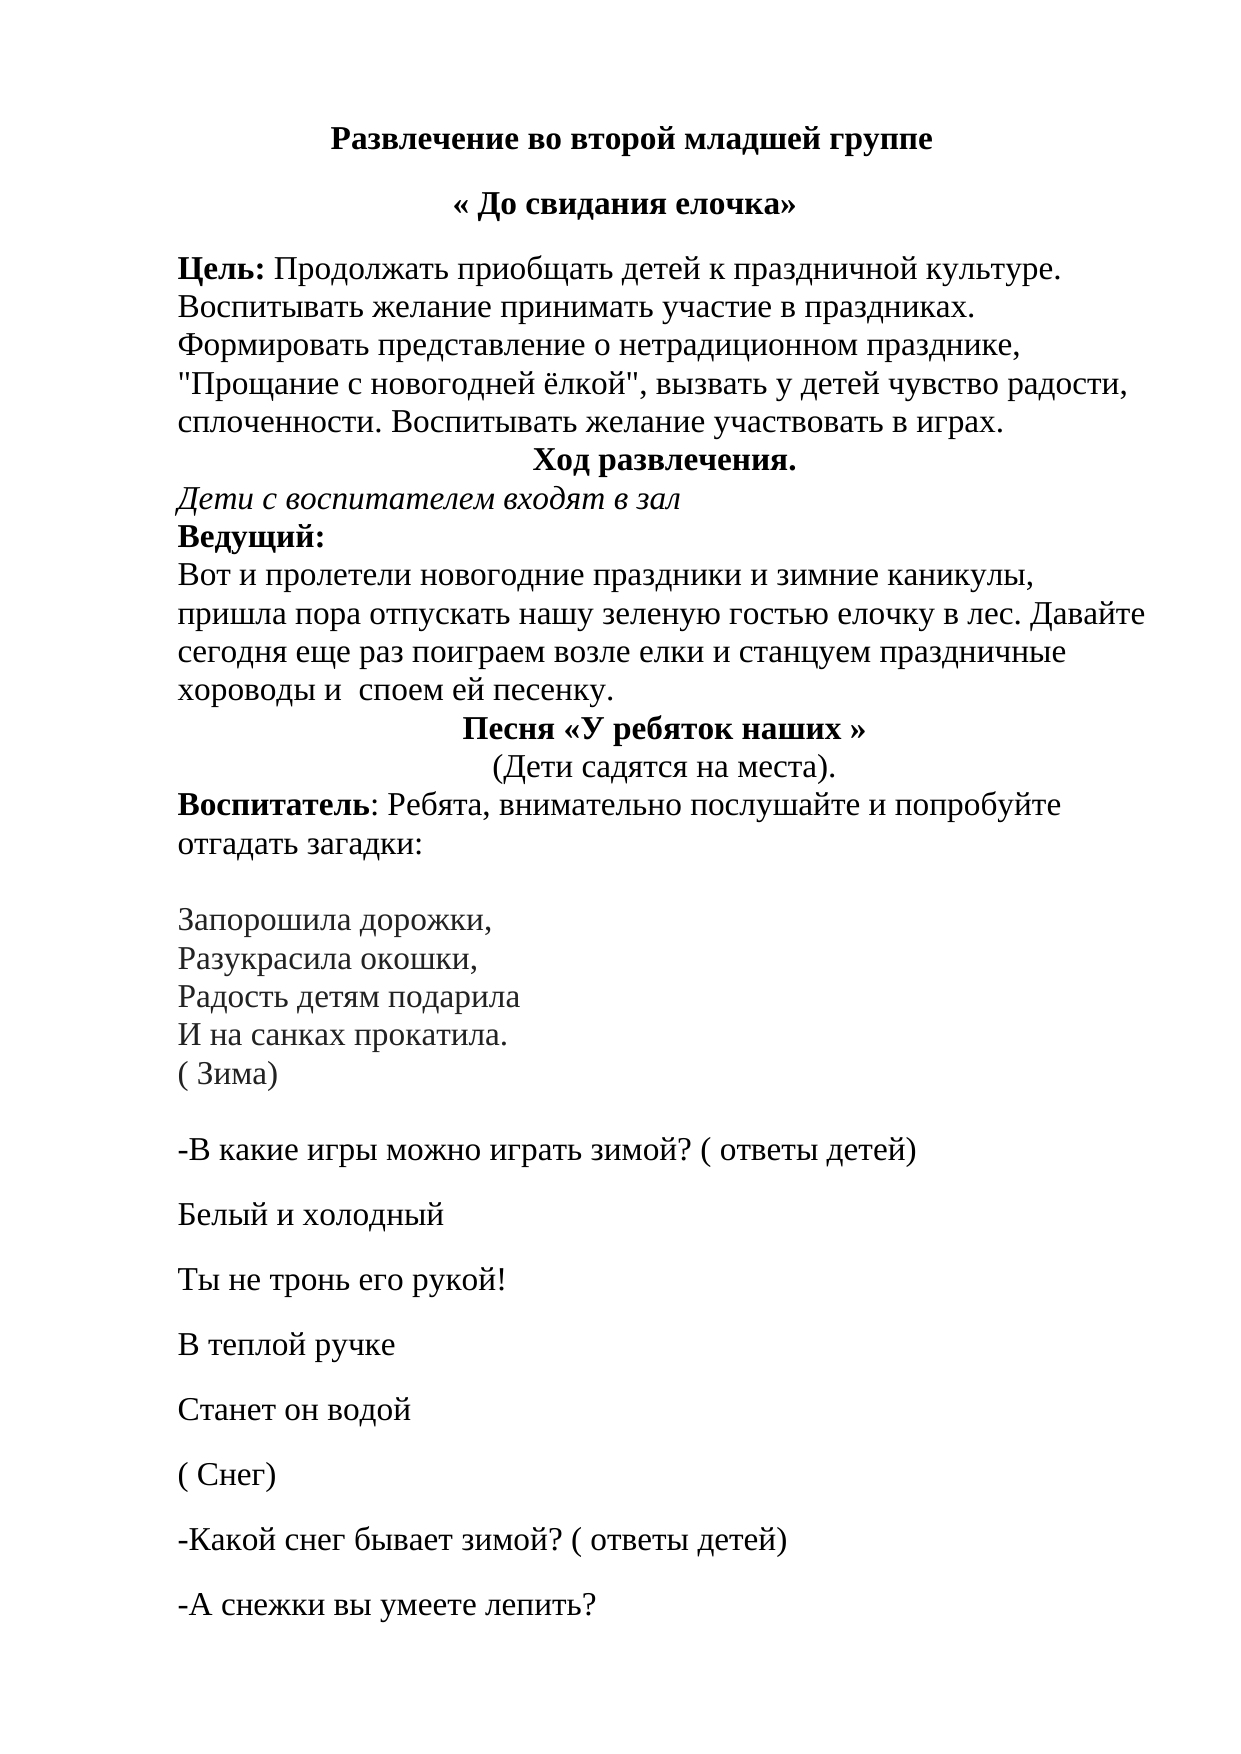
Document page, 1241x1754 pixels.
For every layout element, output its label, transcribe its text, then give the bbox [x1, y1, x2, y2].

text (Дети садятся на места). [177, 746, 1152, 784]
text -А снежки вы умеете лепить? [177, 1584, 1152, 1622]
text Ты не тронь его рукой! [177, 1259, 1152, 1298]
text Развлечение во второй младшей группе [177, 118, 1152, 156]
text Белый и холодный [177, 1194, 1152, 1233]
text Воспитатель: Ребята, внимательно послушайте и попробуйте отгадать загадки: [177, 784, 1152, 861]
text Ведущий: [177, 516, 1152, 554]
text В теплой ручке [177, 1324, 1152, 1363]
text Вот и пролетели новогодние праздники и зимние каникулы, пришла пора отпускать нашу зеленую гостью елочку в лес. Давайте сегодня еще раз поиграем возле елки и станцуем праздничные хороводы и споем ей песенку. [177, 554, 1152, 708]
text « До свидания елочка» [177, 183, 1152, 221]
text Песня «У ребяток наших » [177, 708, 1152, 746]
text Станет он водой [177, 1389, 1152, 1427]
text Запорошила дорожки, Разукрасила окошки, Радость детям подарила И на санках прокатила. [177, 899, 1152, 1053]
text ( Зима) [177, 1053, 1152, 1091]
text -В какие игры можно играть зимой? ( ответы детей) [177, 1129, 1152, 1168]
text Цель: Продолжать приобщать детей к праздничной культуре. Воспитывать желание принимать участие в праздниках. Формировать представление о нетрадиционном празднике, "Прощание с новогодней ёлкой", вызвать у детей чувство радости, сплоченности. Воспитывать желание участвовать в играх. [177, 248, 1152, 439]
text Ход развлечения. [177, 439, 1152, 478]
text -Какой снег бывает зимой? ( ответы детей) [177, 1519, 1152, 1557]
text ( Снег) [177, 1454, 1152, 1492]
text Дети с воспитателем входят в зал [177, 478, 1152, 516]
